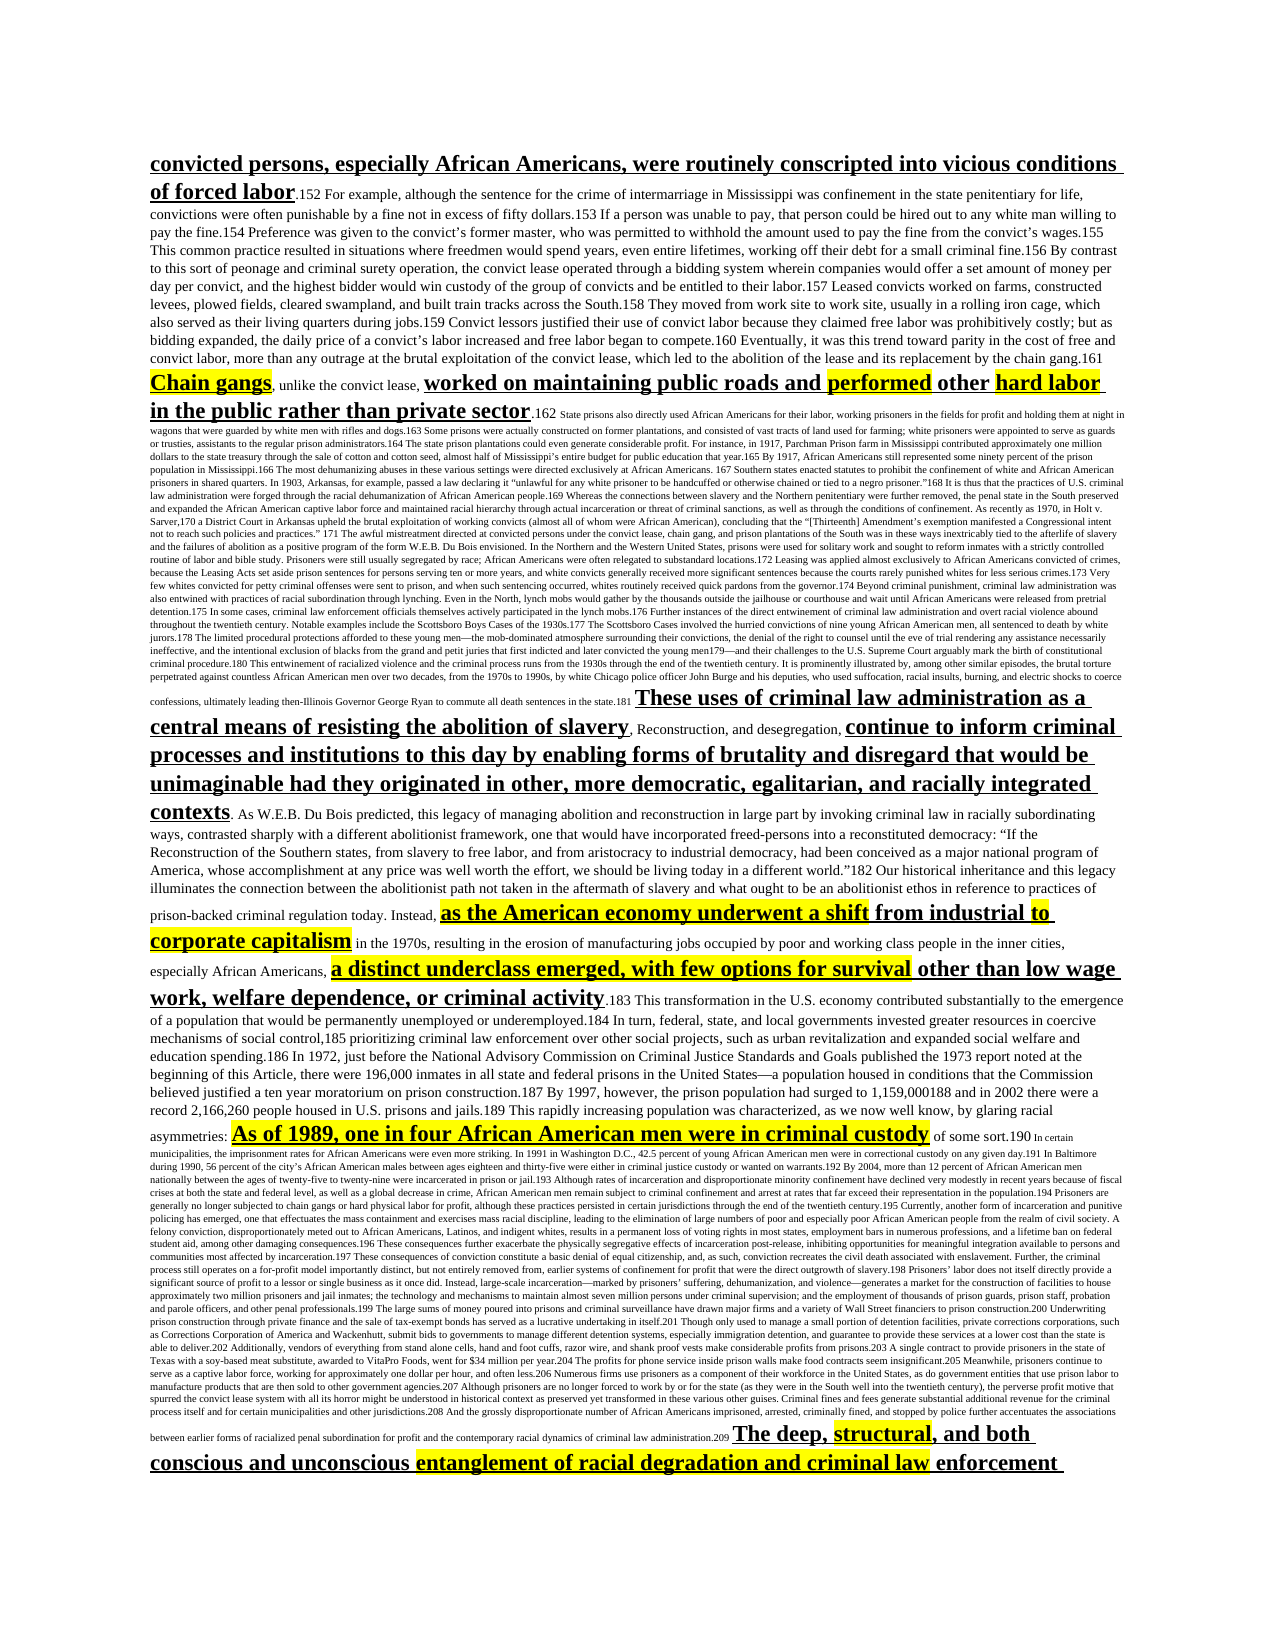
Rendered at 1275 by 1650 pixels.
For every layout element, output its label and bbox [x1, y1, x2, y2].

text [150, 150, 1125, 1475]
